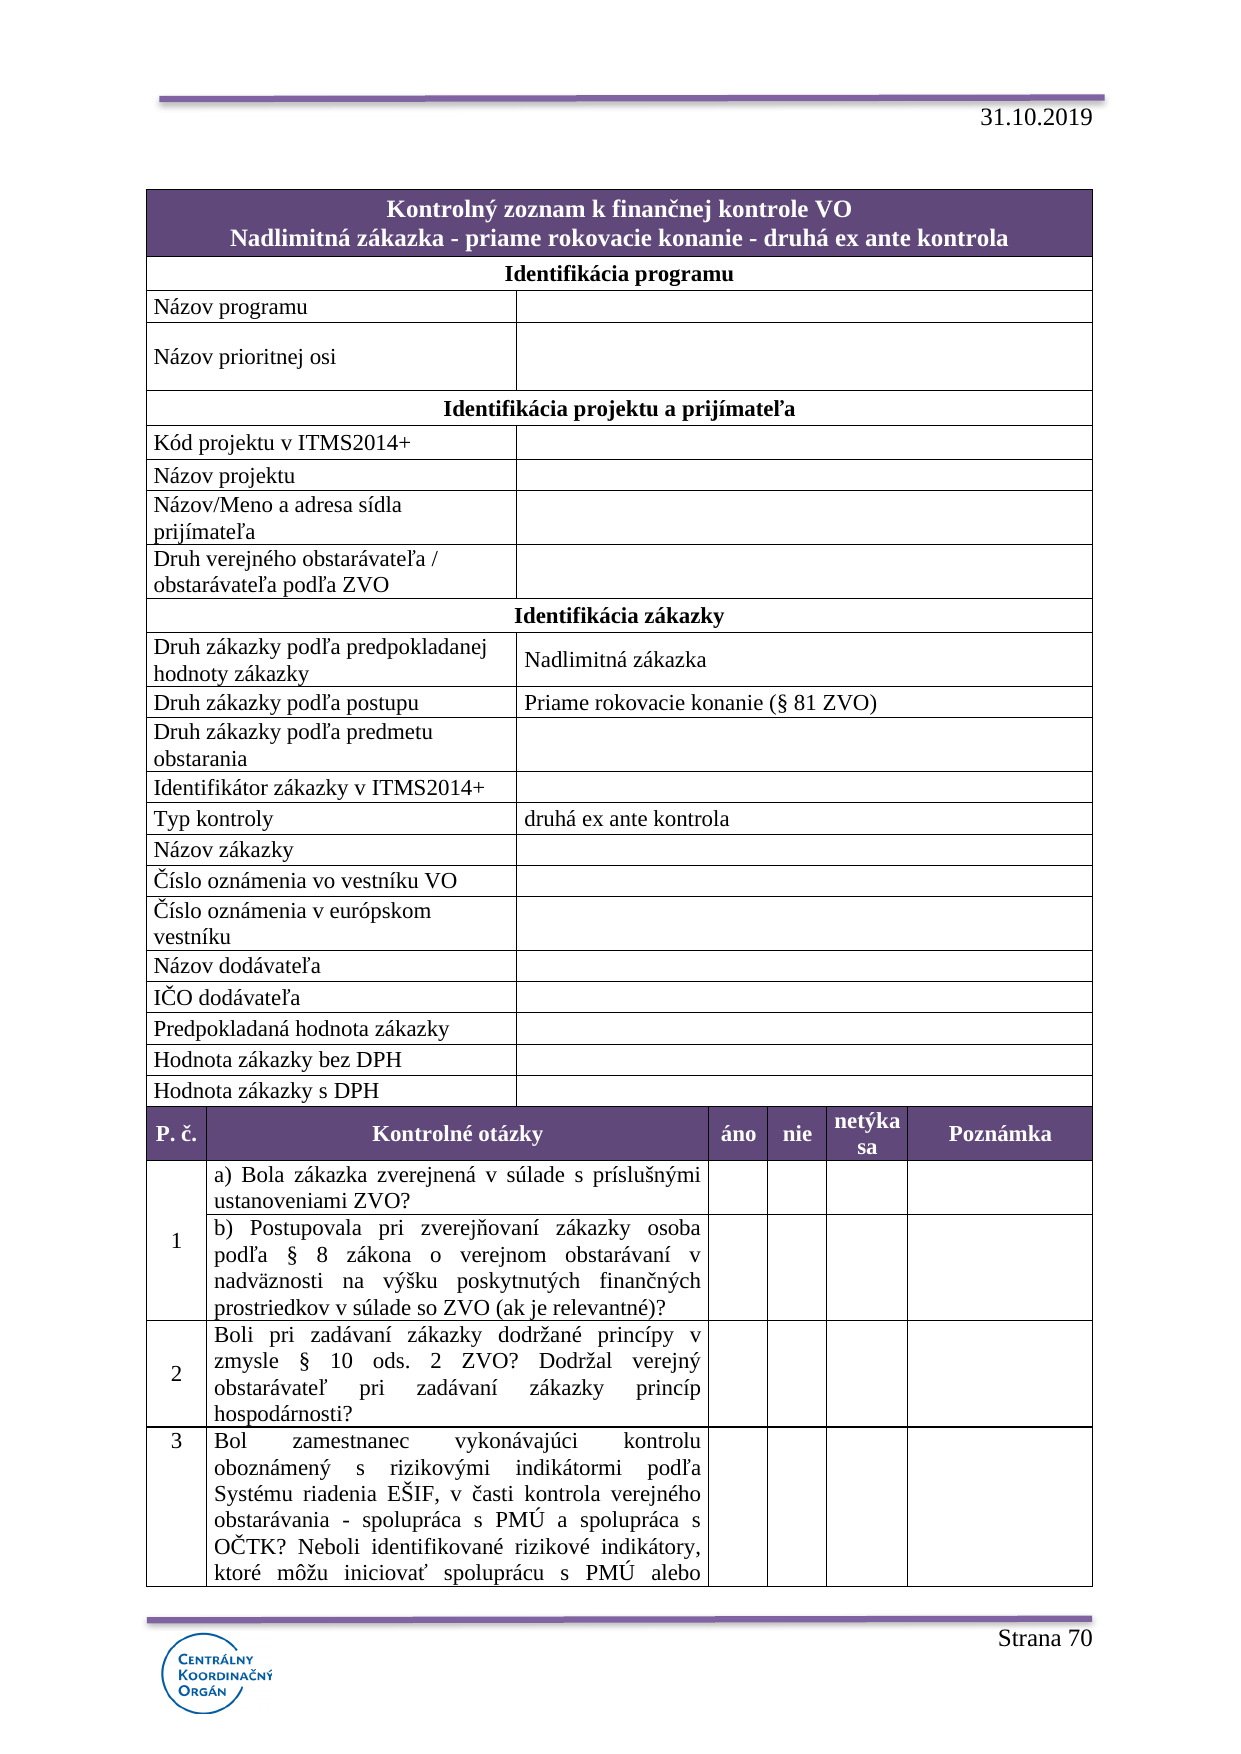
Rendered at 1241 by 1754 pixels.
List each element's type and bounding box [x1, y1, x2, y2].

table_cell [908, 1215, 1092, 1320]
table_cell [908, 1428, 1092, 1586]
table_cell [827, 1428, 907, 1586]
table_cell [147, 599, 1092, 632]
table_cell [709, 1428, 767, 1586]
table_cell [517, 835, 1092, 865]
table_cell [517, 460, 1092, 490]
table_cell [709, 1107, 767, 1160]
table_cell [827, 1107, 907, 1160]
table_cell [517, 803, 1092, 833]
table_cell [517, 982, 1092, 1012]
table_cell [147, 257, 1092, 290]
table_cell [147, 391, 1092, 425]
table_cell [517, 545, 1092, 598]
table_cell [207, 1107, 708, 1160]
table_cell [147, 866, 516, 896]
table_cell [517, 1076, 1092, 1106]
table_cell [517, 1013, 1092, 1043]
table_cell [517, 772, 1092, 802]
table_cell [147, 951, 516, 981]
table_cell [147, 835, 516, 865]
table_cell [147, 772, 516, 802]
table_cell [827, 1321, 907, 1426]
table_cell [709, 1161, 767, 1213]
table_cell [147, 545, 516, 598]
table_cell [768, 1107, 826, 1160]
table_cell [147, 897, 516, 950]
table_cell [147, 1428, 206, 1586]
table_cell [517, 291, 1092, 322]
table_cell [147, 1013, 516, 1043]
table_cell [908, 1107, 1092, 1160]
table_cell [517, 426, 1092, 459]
picture [159, 1631, 272, 1713]
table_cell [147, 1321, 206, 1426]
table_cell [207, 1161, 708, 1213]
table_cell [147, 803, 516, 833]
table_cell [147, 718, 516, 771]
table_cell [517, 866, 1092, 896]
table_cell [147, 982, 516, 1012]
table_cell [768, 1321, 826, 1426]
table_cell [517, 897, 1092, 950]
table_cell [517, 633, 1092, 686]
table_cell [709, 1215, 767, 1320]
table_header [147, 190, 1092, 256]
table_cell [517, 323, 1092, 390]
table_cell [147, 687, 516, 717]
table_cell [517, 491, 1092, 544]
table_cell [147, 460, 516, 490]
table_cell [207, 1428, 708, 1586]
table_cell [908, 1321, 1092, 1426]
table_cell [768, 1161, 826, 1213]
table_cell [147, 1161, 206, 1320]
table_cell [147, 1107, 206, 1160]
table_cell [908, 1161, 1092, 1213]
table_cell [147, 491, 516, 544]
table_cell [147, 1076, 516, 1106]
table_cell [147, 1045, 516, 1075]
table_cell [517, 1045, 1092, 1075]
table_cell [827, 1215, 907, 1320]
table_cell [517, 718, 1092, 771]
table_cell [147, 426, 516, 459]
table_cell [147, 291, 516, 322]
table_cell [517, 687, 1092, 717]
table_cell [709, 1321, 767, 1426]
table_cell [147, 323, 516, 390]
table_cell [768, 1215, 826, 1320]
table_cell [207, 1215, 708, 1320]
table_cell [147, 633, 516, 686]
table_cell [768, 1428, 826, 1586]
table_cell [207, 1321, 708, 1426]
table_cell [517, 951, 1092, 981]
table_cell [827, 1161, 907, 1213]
